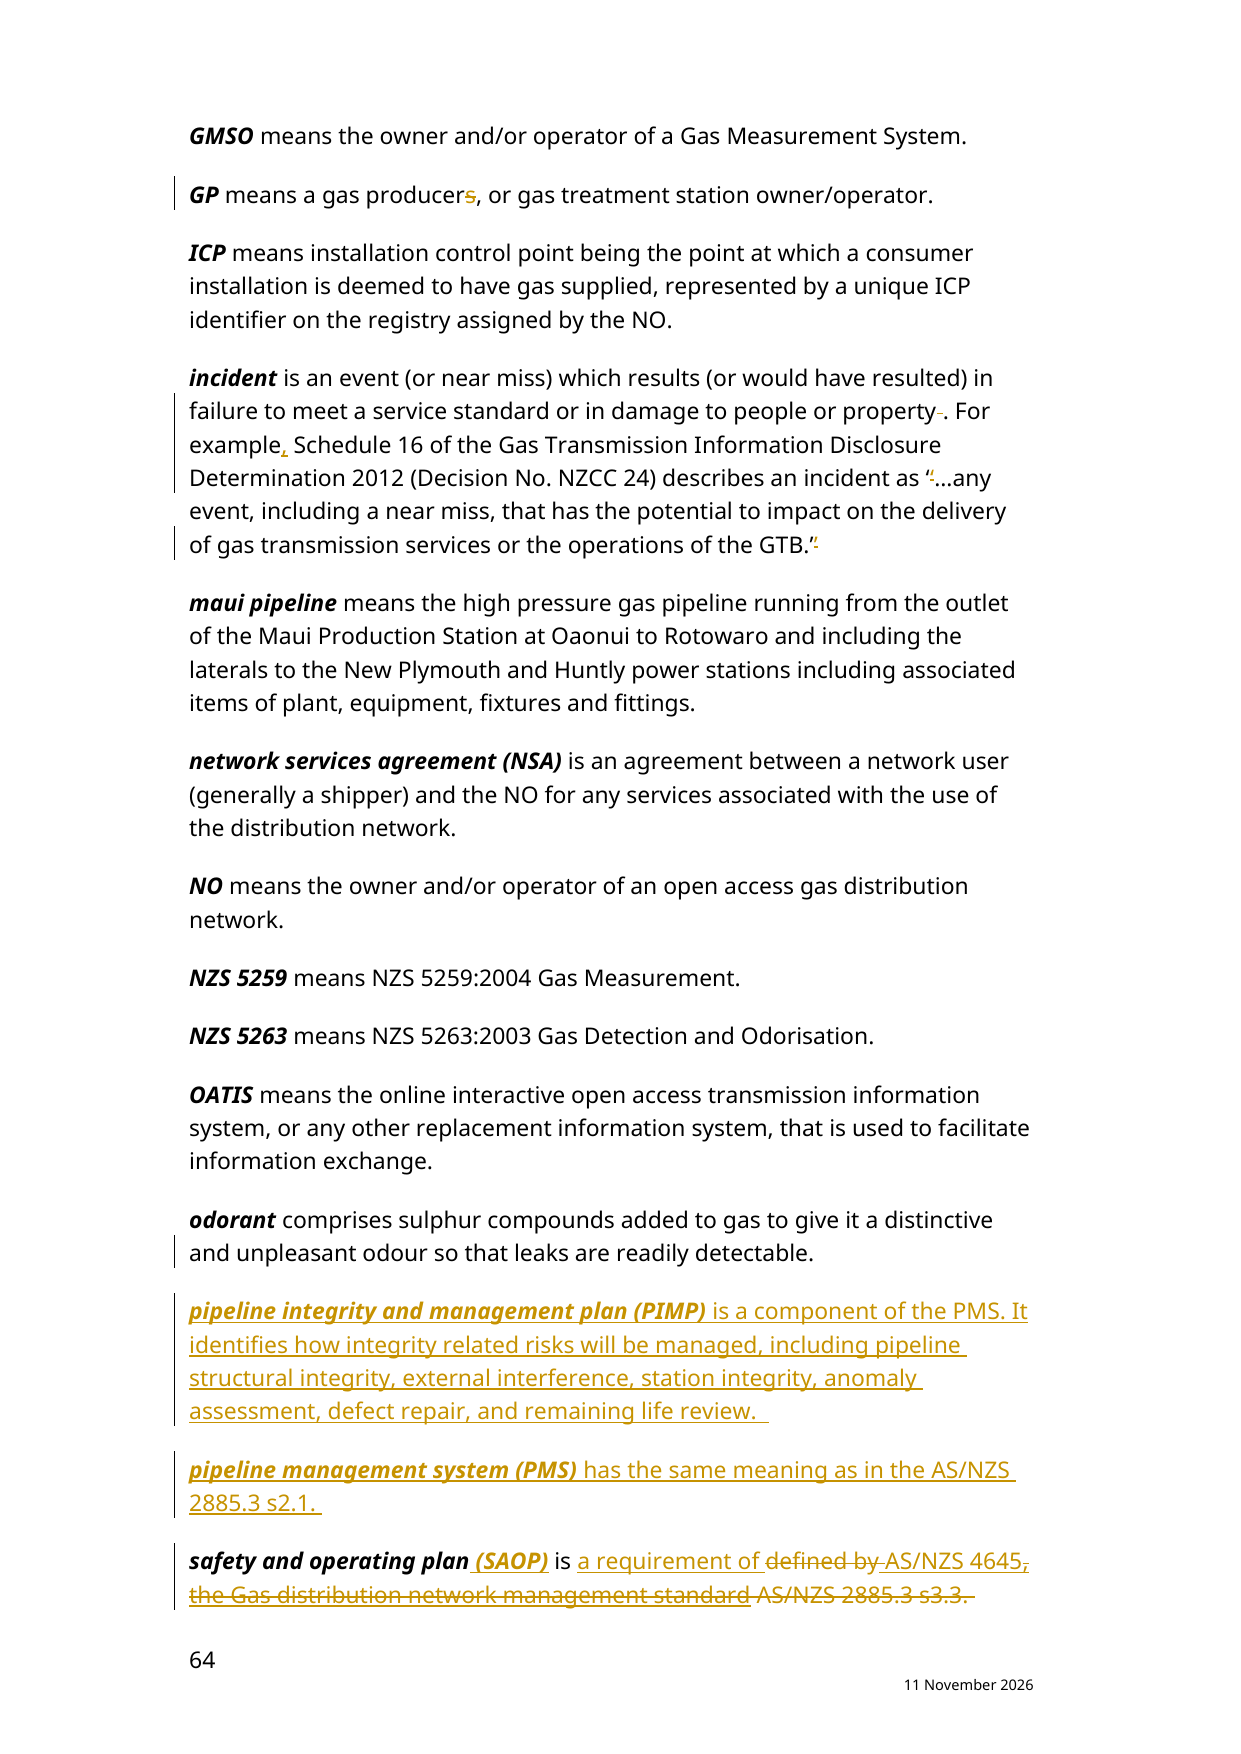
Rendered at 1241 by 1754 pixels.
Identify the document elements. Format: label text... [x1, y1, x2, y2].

text GMSO means the owner and/or operator of a Gas Measurement System. [189, 118, 1033, 151]
text ICP means installation control point being the point at which a consumer installation is deemed to have gas supplied, represented by a unique ICP identifier on the registry assigned by the NO. [189, 235, 1033, 335]
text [189, 1543, 1033, 1610]
text NZS 5259 means NZS 5259:2004 Gas Measurement. [189, 960, 1033, 993]
text odorant comprises sulphur compounds added to gas to give it a distinctive and unpleasant odour so that leaks are readily detectable. [189, 1201, 1033, 1268]
text network services agreement (NSA) is an agreement between a network user (generally a shipper) and the NO for any services associated with the use of the distribution network. [189, 743, 1033, 843]
text GP means a gas producer, or gas treatment station owner/operator. [189, 176, 1033, 210]
text NZS 5263 means NZS 5263:2003 Gas Detection and Odorisation. [189, 1018, 1033, 1051]
text NO means the owner and/or operator of an open access gas distribution network. [189, 868, 1033, 935]
text incident is an event (or near miss) which results (or would have resulted) in failure to meet a service standard or in damage to people or property. For example Schedule 16 of the Gas Transmission Information Disclosure Determination 2012 (Decision No. NZCC 24) describes an incident as ‘…any event, including a near miss, that has the potential to impact on the delivery of gas transmission services or the operations of the GTB.’ [189, 360, 1033, 560]
text OATIS means the online interactive open access transmission information system, or any other replacement information system, that is used to facilitate information exchange. [189, 1076, 1033, 1176]
text maui pipeline means the high pressure gas pipeline running from the outlet of the Maui Production Station at Oaonui to Rotowaro and including the laterals to the New Plymouth and Huntly power stations including associated items of plant, equipment, fixtures and fittings. [189, 585, 1033, 718]
